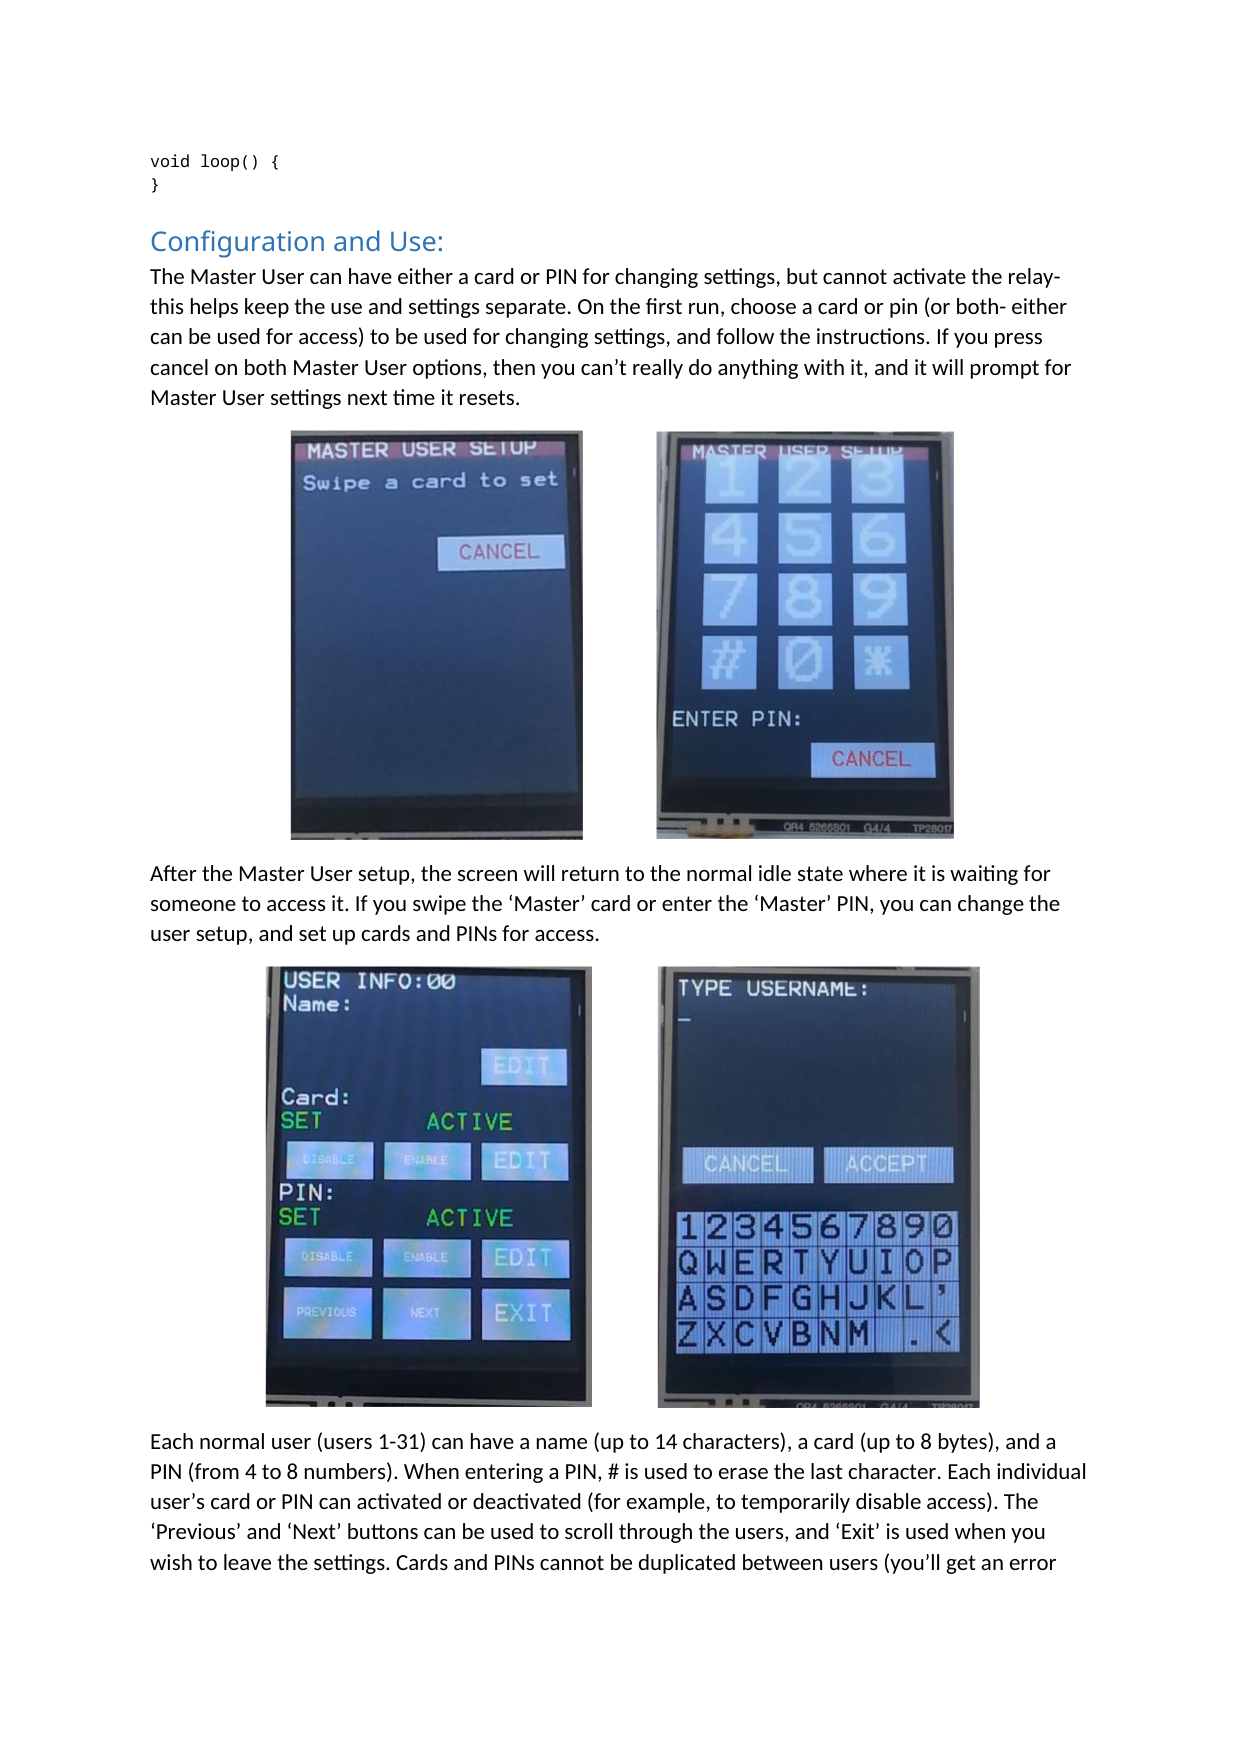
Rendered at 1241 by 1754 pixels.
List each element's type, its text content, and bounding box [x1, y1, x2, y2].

picture [657, 432, 953, 838]
subtitle Configuration and Use: [150, 222, 1090, 259]
picture [266, 967, 592, 1406]
text After the Master User setup, the screen will return to the normal idle state where it is waiting for someone to access it. If you swipe the ‘Master’ card or enter the ‘Master’ PIN, you can change the user setup, and set up cards and PINs for access. [150, 859, 1090, 947]
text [150, 1427, 1090, 1576]
text } [150, 173, 1090, 195]
picture [291, 431, 582, 839]
picture [658, 967, 979, 1408]
text void loop() { [150, 150, 1090, 173]
text The Master User can have either a card or PIN for changing settings, but cannot activate the relay- this helps keep the use and settings separate. On the first run, choose a card or pin (or both- either can be used for access) to be used for changing settings, and follow the instructions. If you press cancel on both Master User options, then you can’t really do anything with it, and it will prompt for Master User settings next time it resets. [150, 262, 1090, 411]
